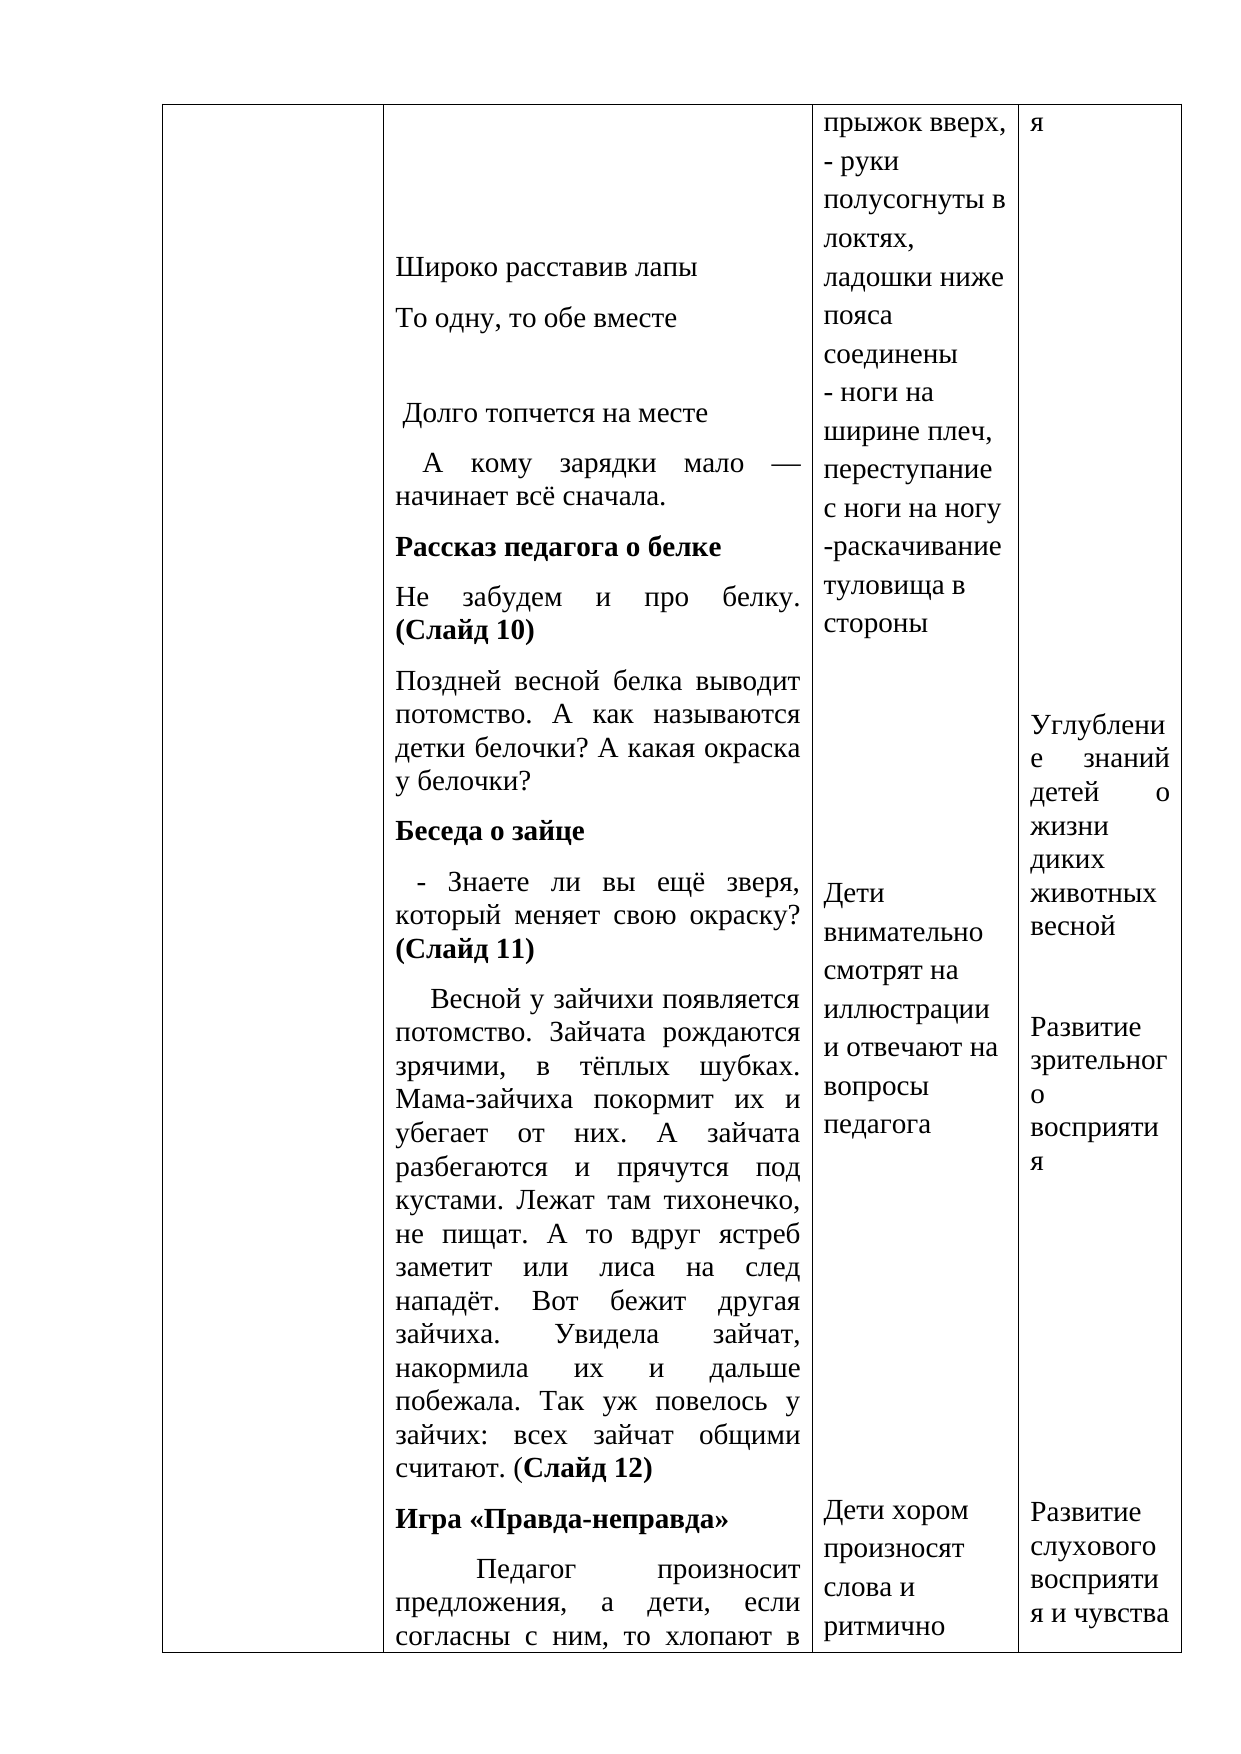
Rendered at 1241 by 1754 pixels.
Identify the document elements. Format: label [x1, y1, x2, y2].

table_cell [813, 105, 1018, 1652]
table_cell [1019, 105, 1181, 1652]
table_cell [384, 105, 812, 1652]
table_cell [163, 105, 383, 1652]
